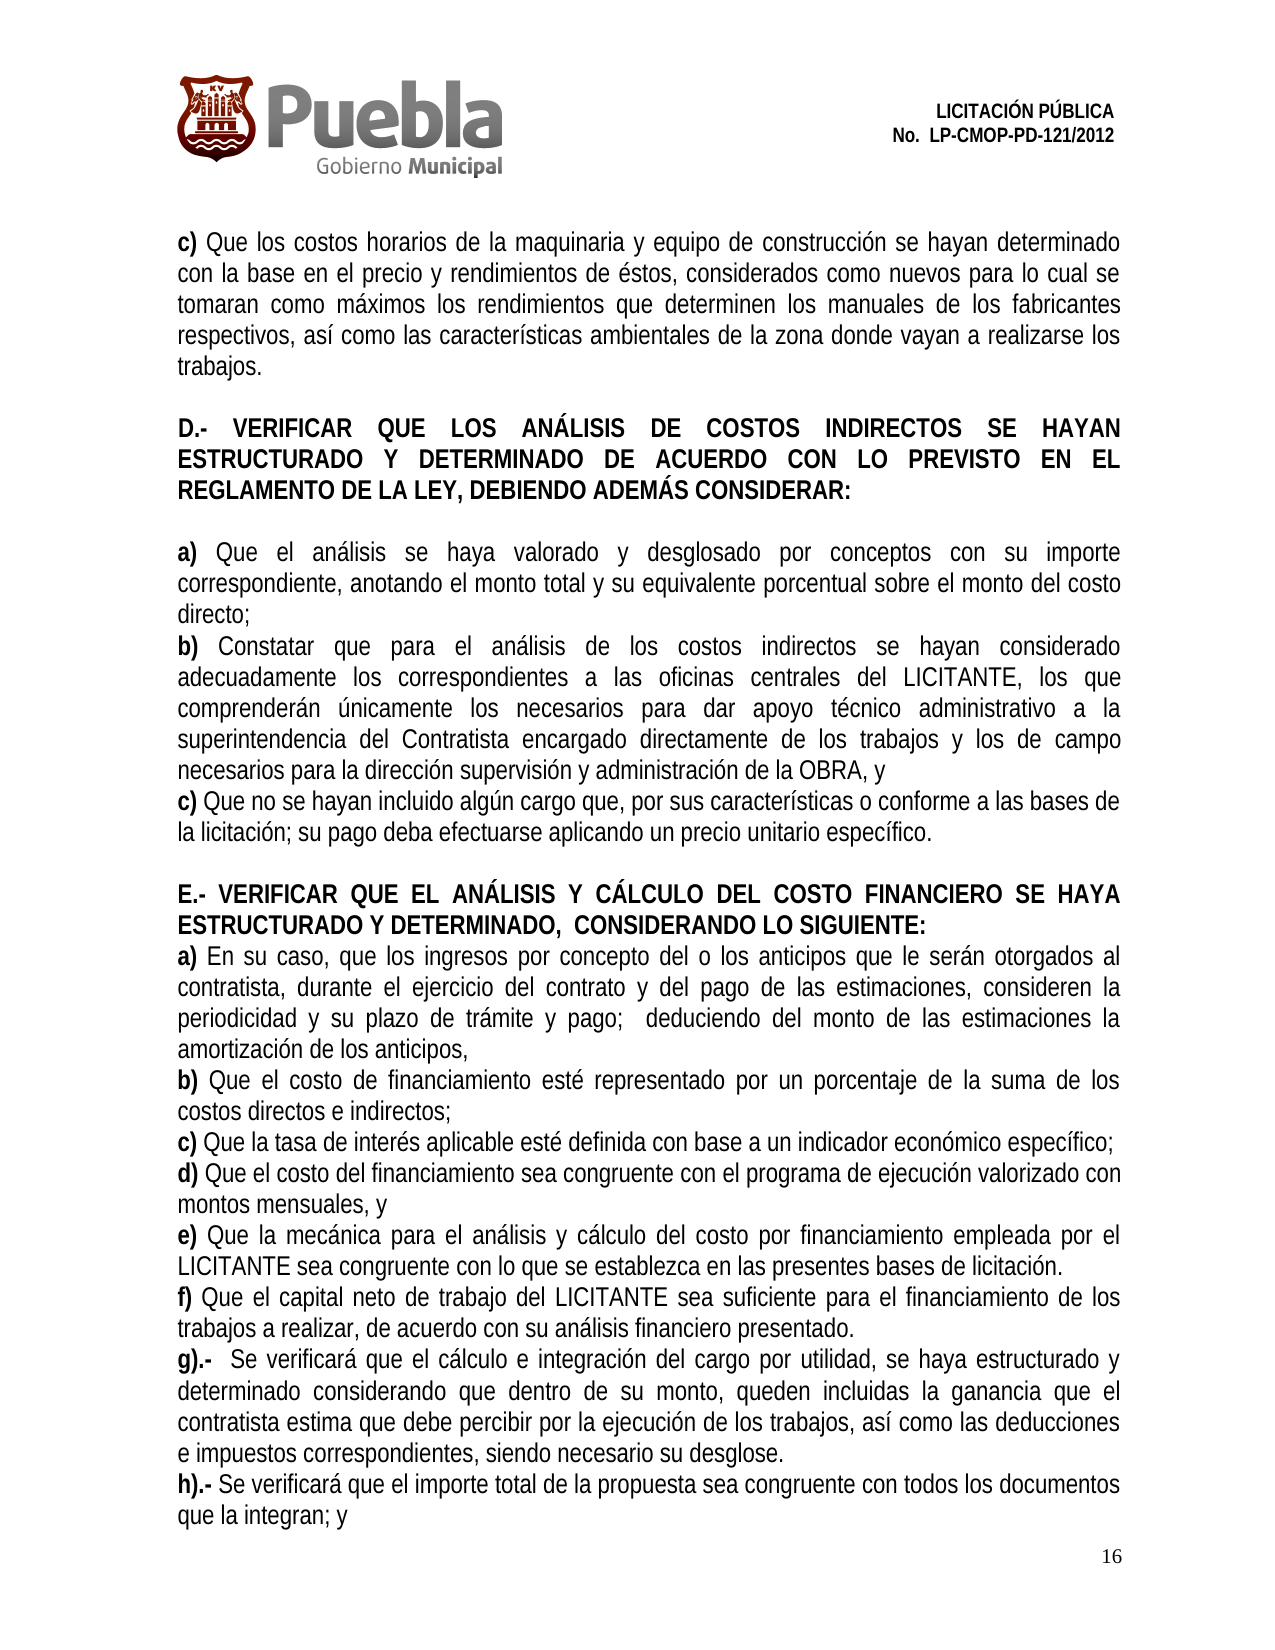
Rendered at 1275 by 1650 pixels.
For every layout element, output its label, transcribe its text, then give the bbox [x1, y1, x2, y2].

text g).- Se verificará que el cálculo e integración del cargo por utilidad, se haya estructurado y determinado considerando que dentro de su monto, queden incluidas la ganancia que el contratista estima que debe percibir por la ejecución de los trabajos, así como las deducciones e impuestos correspondientes, siendo necesario su desglose. [177, 1344, 1122, 1468]
text E.- VERIFICAR QUE EL ANÁLISIS Y CÁLCULO DEL COSTO FINANCIERO SE HAYA ESTRUCTURADO Y DETERMINADO, CONSIDERANDO LO SIGUIENTE: [177, 878, 1122, 940]
text D.- VERIFICAR QUE LOS ANÁLISIS DE COSTOS INDIRECTOS SE HAYAN ESTRUCTURADO Y DETERMINADO DE ACUERDO CON LO PREVISTO EN EL REGLAMENTO DE LA LEY, DEBIENDO ADEMÁS CONSIDERAR: [177, 412, 1122, 506]
text a) Que el análisis se haya valorado y desglosado por conceptos con su importe correspondiente, anotando el monto total y su equivalente porcentual sobre el monto del costo directo; [177, 537, 1122, 630]
text h).- Se verificará que el importe total de la propuesta sea congruente con todos los documentos que la integran; y [177, 1468, 1122, 1530]
text b) Constatar que para el análisis de los costos indirectos se hayan considerado adecuadamente los correspondientes a las oficinas centrales del LICITANTE, los que comprenderán únicamente los necesarios para dar apoyo técnico administrativo a la superintendencia del Contratista encargado directamente de los trabajos y los de campo necesarios para la dirección supervisión y administración de la OBRA, y [177, 630, 1122, 785]
text c) Que los costos horarios de la maquinaria y equipo de construcción se hayan determinado con la base en el precio y rendimientos de éstos, considerados como nuevos para lo cual se tomaran como máximos los rendimientos que determinen los manuales de los fabricantes respectivos, así como las características ambientales de la zona donde vayan a realizarse los trabajos. [177, 226, 1122, 381]
text a) En su caso, que los ingresos por concepto del o los anticipos que le serán otorgados al contratista, durante el ejercicio del contrato y del pago de las estimaciones, consideren la periodicidad y su plazo de trámite y pago; deduciendo del monto de las estimaciones la amortización de los anticipos, [177, 940, 1122, 1064]
text e) Que la mecánica para el análisis y cálculo del costo por financiamiento empleada por el LICITANTE sea congruente con lo que se establezca en las presentes bases de licitación. [177, 1219, 1122, 1282]
text c) Que la tasa de interés aplicable esté definida con base a un indicador económico específico; [177, 1126, 1122, 1157]
picture [177, 75, 502, 178]
text c) Que no se hayan incluido algún cargo que, por sus características o conforme a las bases de la licitación; su pago deba efectuarse aplicando un precio unitario específico. [177, 785, 1122, 847]
text b) Que el costo de financiamiento esté representado por un porcentaje de la suma de los costos directos e indirectos; [177, 1064, 1122, 1126]
text d) Que el costo del financiamiento sea congruente con el programa de ejecución valorizado con montos mensuales, y [177, 1157, 1122, 1219]
text f) Que el capital neto de trabajo del LICITANTE sea suficiente para el financiamiento de los trabajos a realizar, de acuerdo con su análisis financiero presentado. [177, 1282, 1122, 1344]
